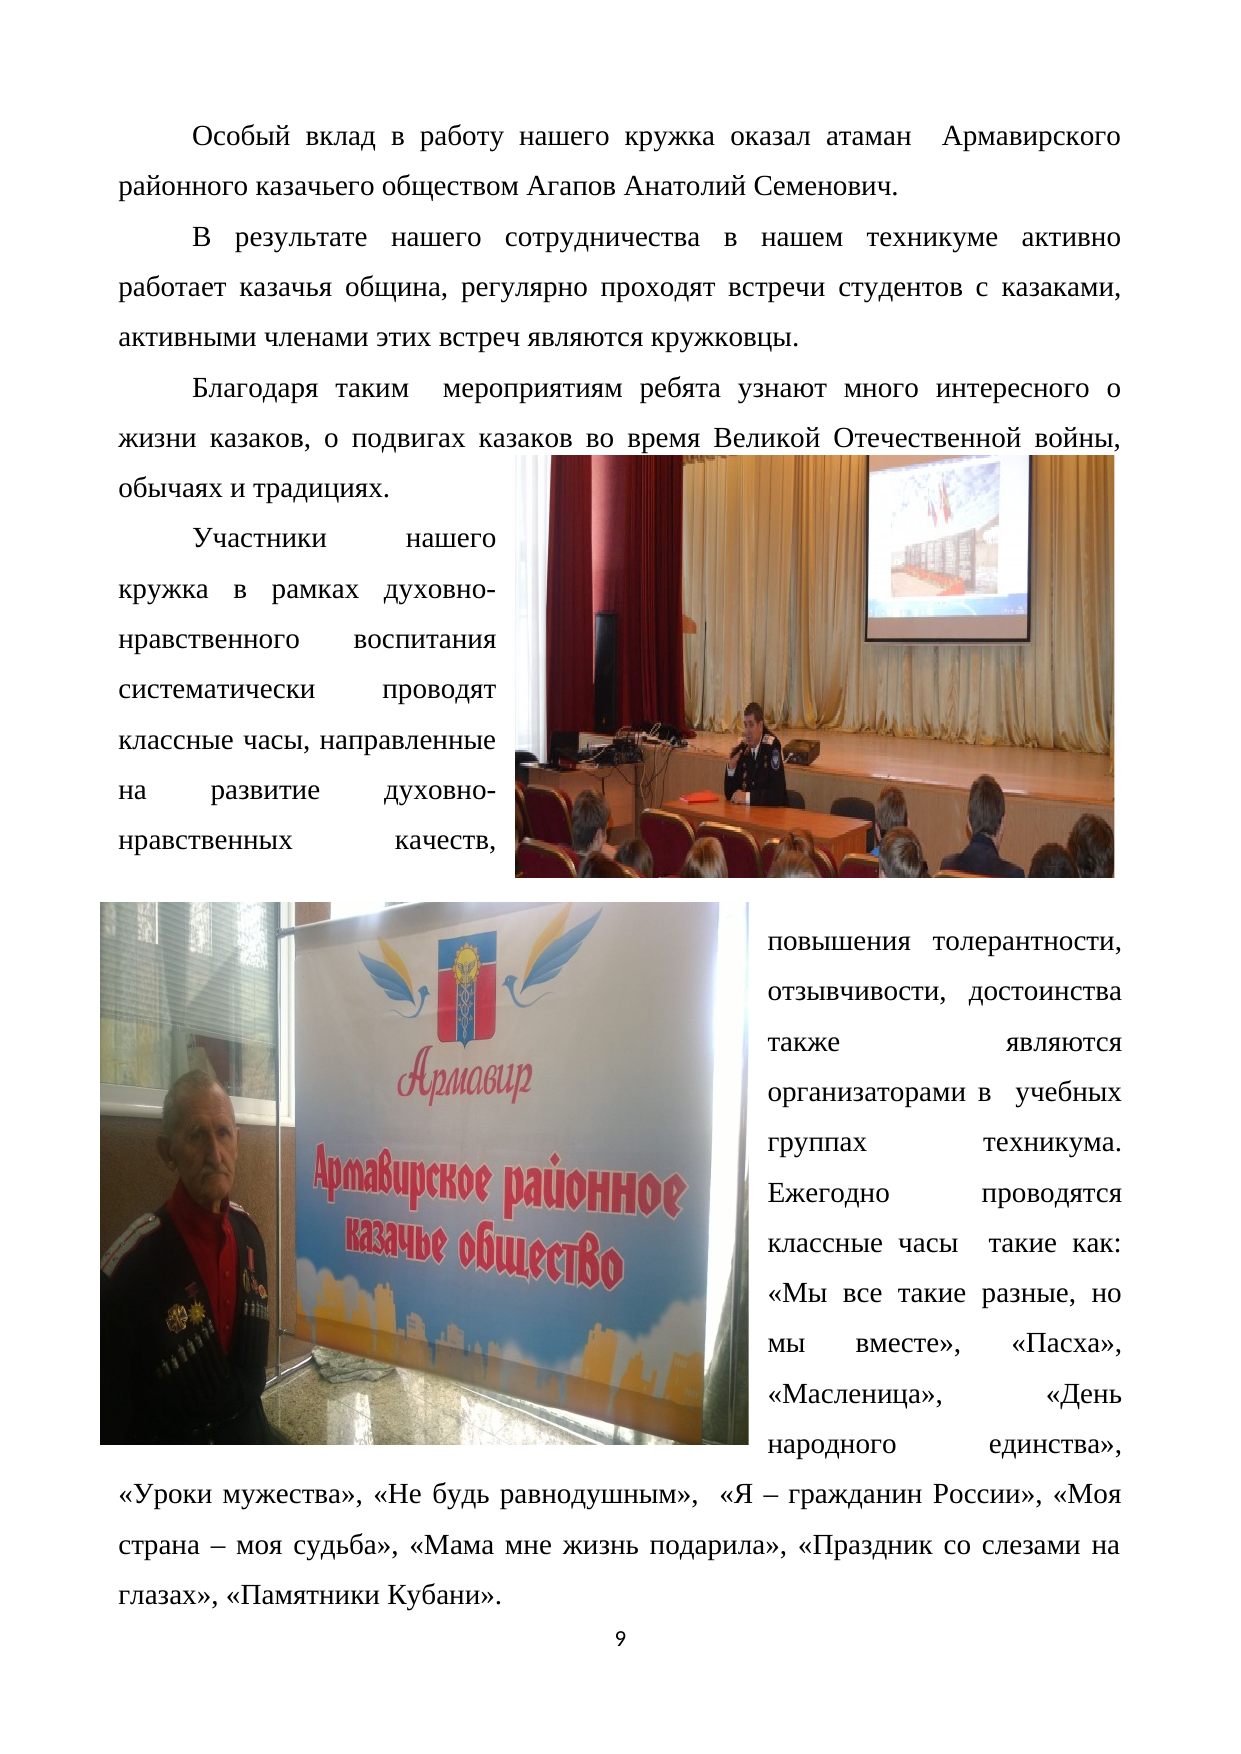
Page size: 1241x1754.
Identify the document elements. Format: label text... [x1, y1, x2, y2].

picture [100, 902, 749, 1443]
text Благодаря таким мероприятиям ребята узнают много интересного о жизни казаков, о подвигах казаков во время Великой Отечественной войны, обычаях и традициях. [118, 370, 1122, 504]
text В результате нашего сотрудничества в нашем техникуме активно работает казачья община, регулярно проходят встречи студентов с казаками, активными членами этих встреч являются кружковцы. [118, 219, 1122, 353]
picture [515, 455, 1115, 878]
text Особый вклад в работу нашего кружка оказал атаман Армавирского районного казачьего обществом Агапов Анатолий Семенович. [118, 118, 1122, 202]
